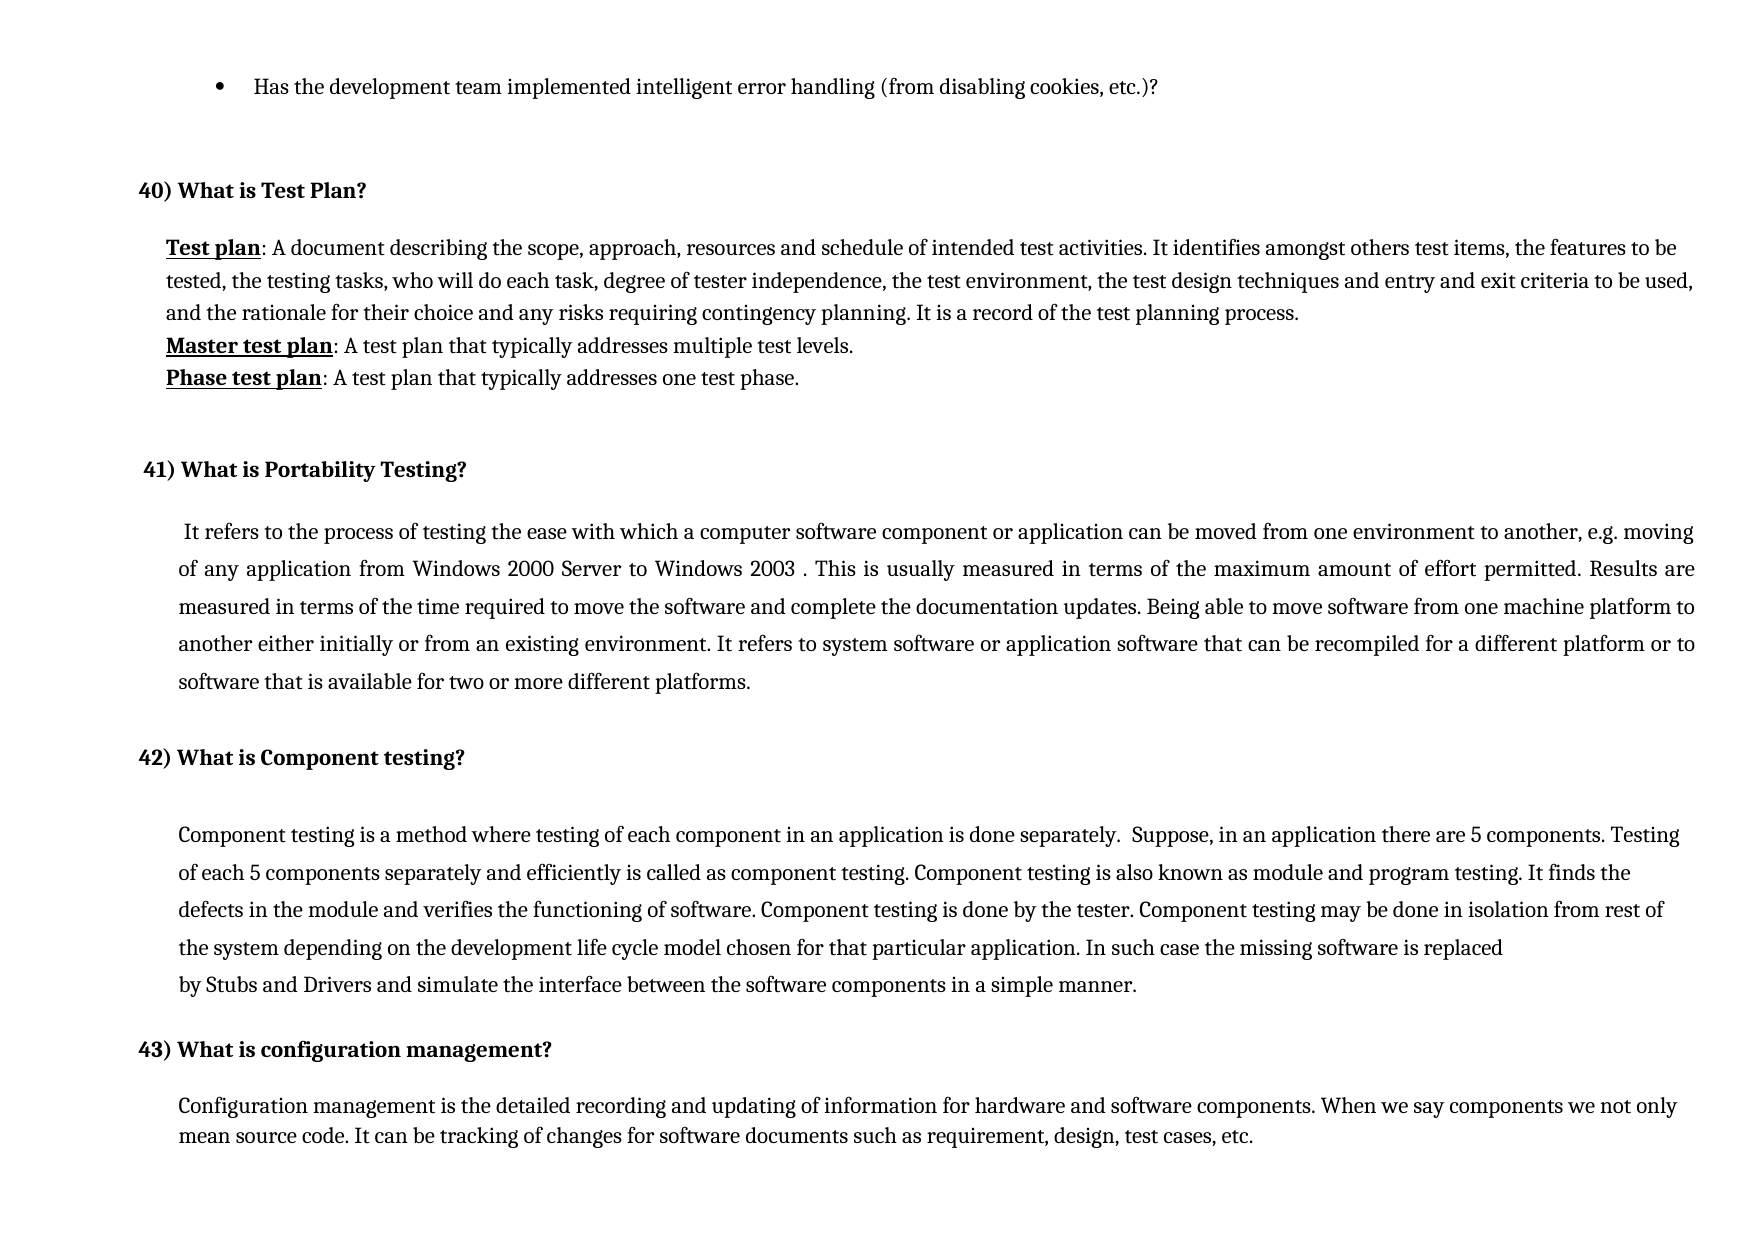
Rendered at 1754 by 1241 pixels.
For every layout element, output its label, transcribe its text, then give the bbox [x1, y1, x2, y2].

text 42) What is Component testing? [103, 734, 1698, 772]
text Component testing is a method where testing of each component in an application is done separately. Suppose, in an application there are 5 components. Testing of each 5 components separately and efficiently is called as component testing. Component testing is also known as module and program testing. It finds the defects in the module and verifies the functioning of software. Component testing is done by the tester. Component testing may be done in isolation from rest of the system depending on the development life cycle model chosen for that particular application. In such case the missing software is replaced by Stubs and Drivers and simulate the interface between the software components in a simple manner. [178, 811, 1698, 998]
text Configuration management is the detailed recording and updating of information for hardware and software components. When we say components we not only mean source code. It can be tracking of changes for software documents such as requirement, design, test cases, etc. [178, 1093, 1698, 1149]
text It refers to the process of testing the ease with which a computer software component or application can be moved from one environment to another, e.g. moving of any application from Windows 2000 Server to Windows 2003 . This is usually measured in terms of the maximum amount of effort permitted. Results are measured in terms of the time required to move the software and complete the documentation updates. Being able to move software from one machine platform to another either initially or from an existing environment. It refers to system software or application software that can be recompiled for a different platform or to software that is available for two or more different platforms. [178, 507, 1698, 695]
text 43) What is configuration management? [103, 1037, 1698, 1063]
text Test plan: A document describing the scope, approach, resources and schedule of intended test activities. It identifies amongst others test items, the features to be tested, the testing tasks, who will do each task, degree of tester independence, the test environment, the test design techniques and entry and exit criteria to be used, and the rationale for their choice and any risks requiring contingency planning. It is a record of the test planning process. [166, 229, 1698, 326]
text Master test plan: A test plan that typically addresses multiple test levels. [166, 326, 1698, 359]
text 41) What is Portability Testing? [103, 456, 1698, 483]
list Has the development team implemented intelligent error handling (from disabling cookies, etc.)? [216, 74, 1698, 100]
text 40) What is Test Plan? [103, 178, 1698, 204]
text Phase test plan: A test plan that typically addresses one test phase. [166, 359, 1698, 391]
